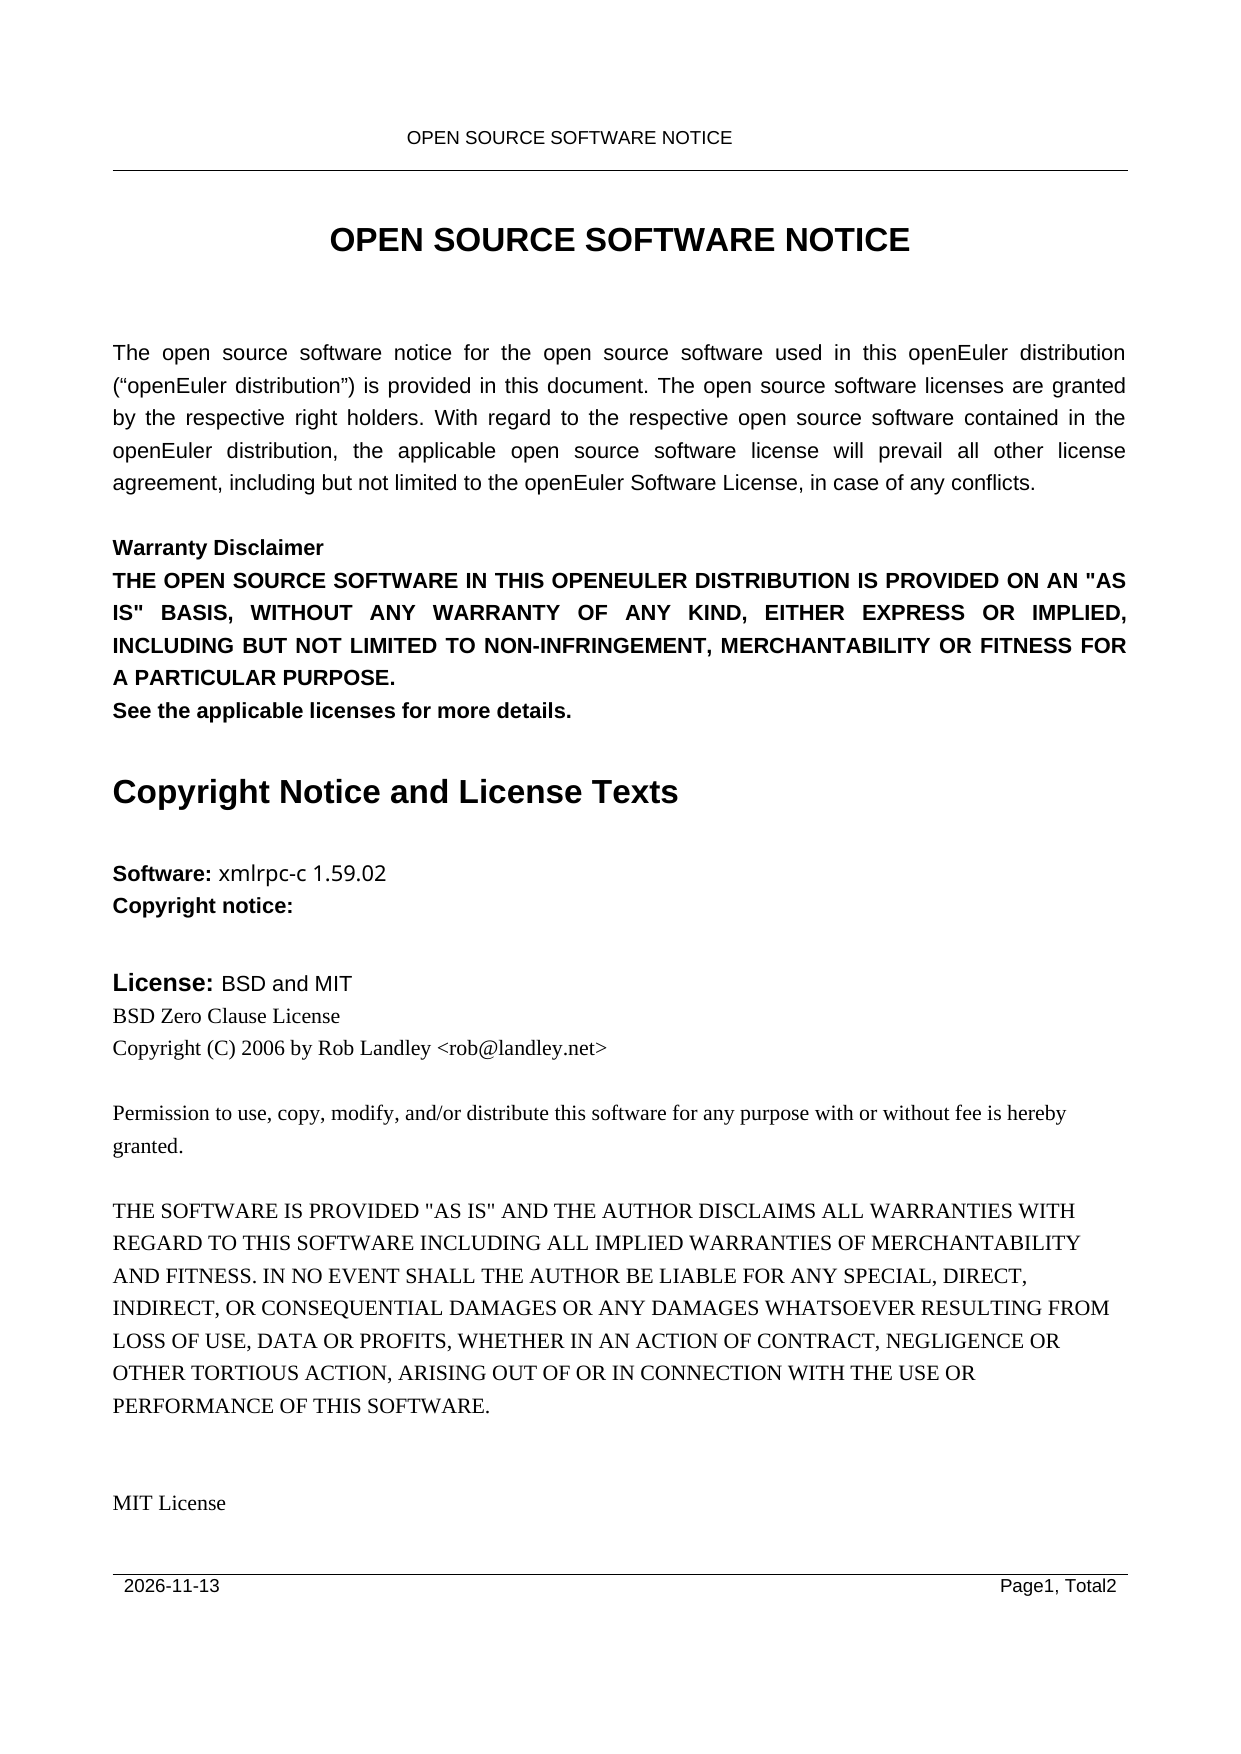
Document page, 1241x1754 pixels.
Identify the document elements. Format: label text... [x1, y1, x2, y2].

text OPEN SOURCE SOFTWARE NOTICE [112, 206, 1128, 271]
text The open source software notice for the open source software used in this openEuler distribution (“openEuler distribution”) is provided in this document. The open source software licenses are granted by the respective right holders. With regard to the respective open source software contained in the openEuler distribution, the applicable open source software license will prevail all other license agreement, including but not limited to the openEuler Software License, in case of any conflicts. [112, 336, 1128, 499]
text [112, 999, 1128, 1519]
text License: BSD and MIT [112, 966, 1128, 999]
text Copyright Notice and License Texts [112, 759, 1128, 824]
text THE OPEN SOURCE SOFTWARE IN THIS OPENEULER DISTRIBUTION IS PROVIDED ON AN "AS IS" BASIS, WITHOUT ANY WARRANTY OF ANY KIND, EITHER EXPRESS OR IMPLIED, INCLUDING BUT NOT LIMITED TO NON-INFRINGEMENT, MERCHANTABILITY OR FITNESS FOR A PARTICULAR PURPOSE. See the applicable licenses for more details. [112, 564, 1128, 726]
text Copyright notice: [112, 889, 1128, 921]
text Warranty Disclaimer [112, 531, 1128, 564]
title Software: xmlrpc-c 1.59.02 [112, 856, 1128, 889]
